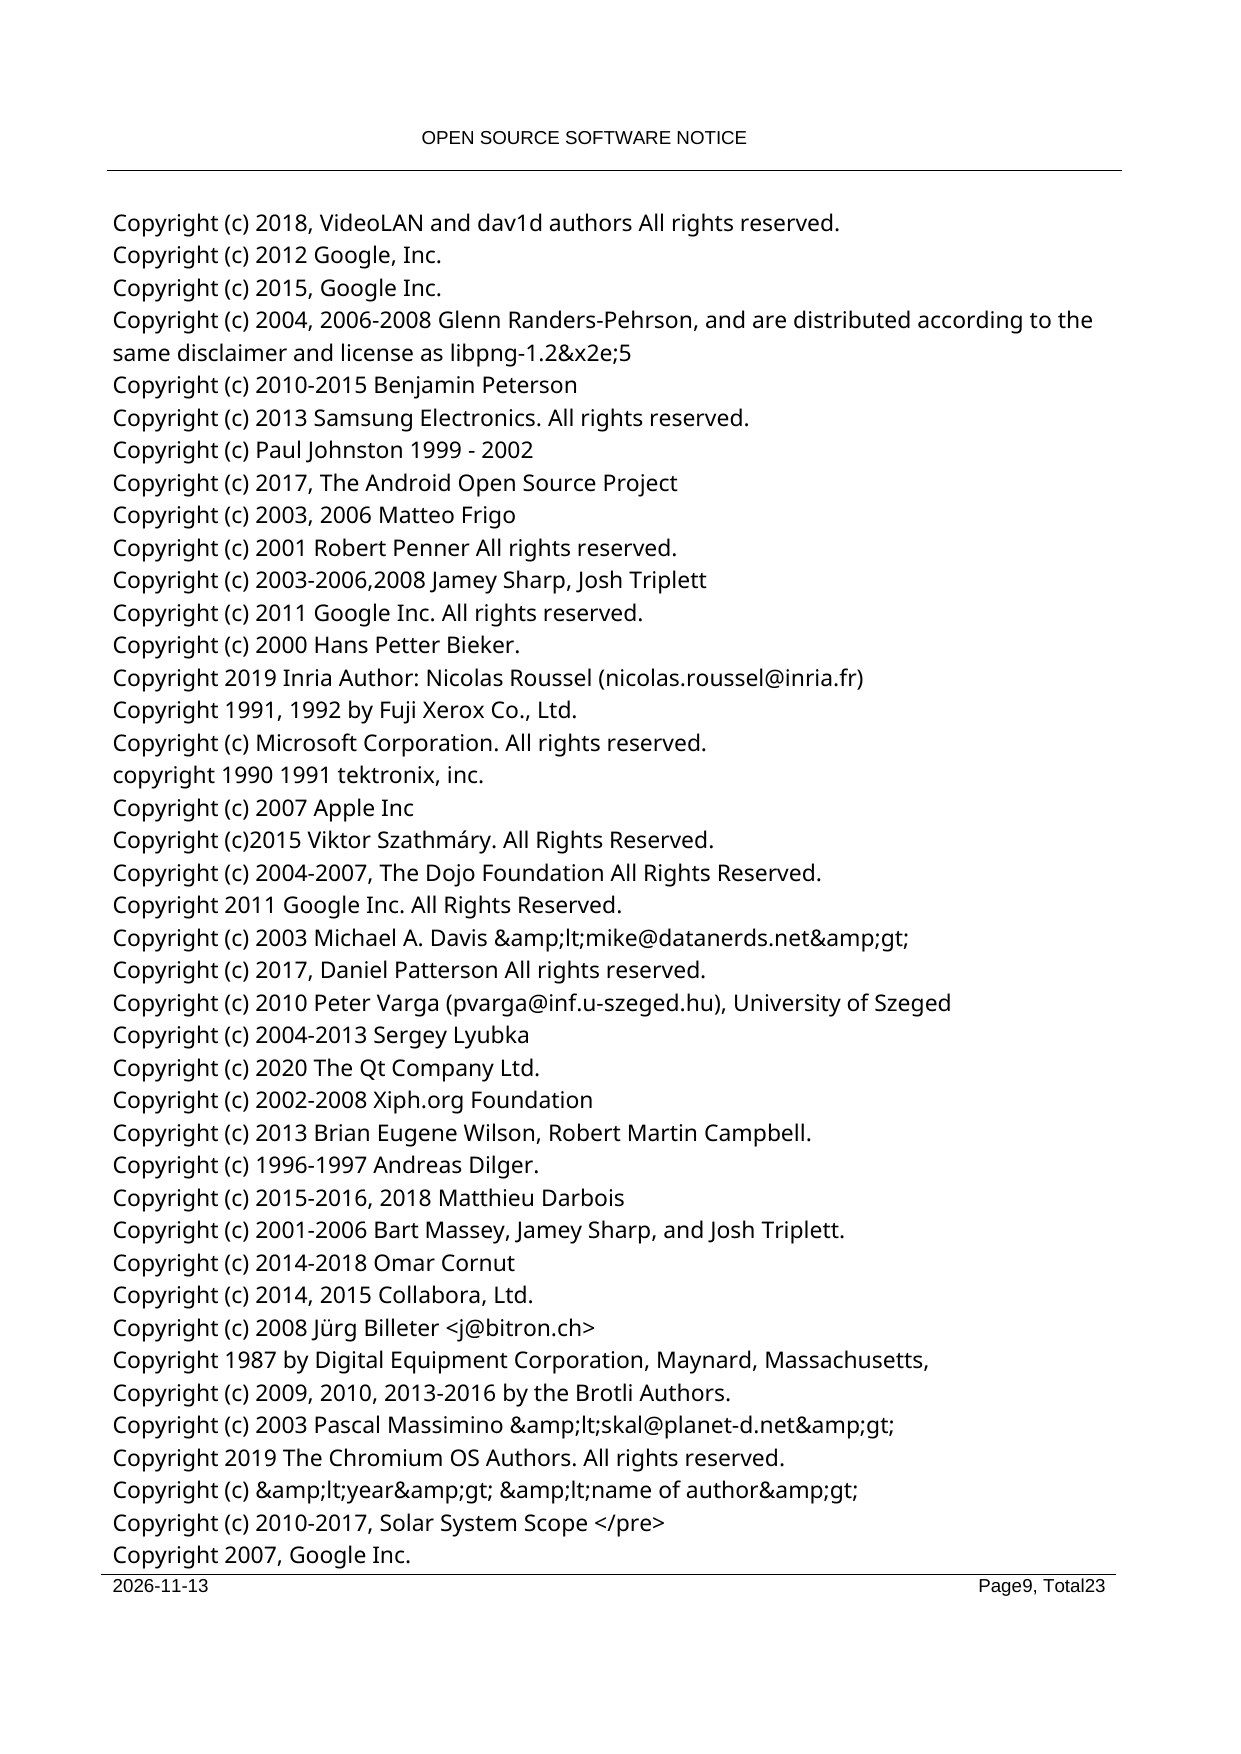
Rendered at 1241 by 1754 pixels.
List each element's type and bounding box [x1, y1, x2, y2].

text [112, 206, 1128, 1571]
